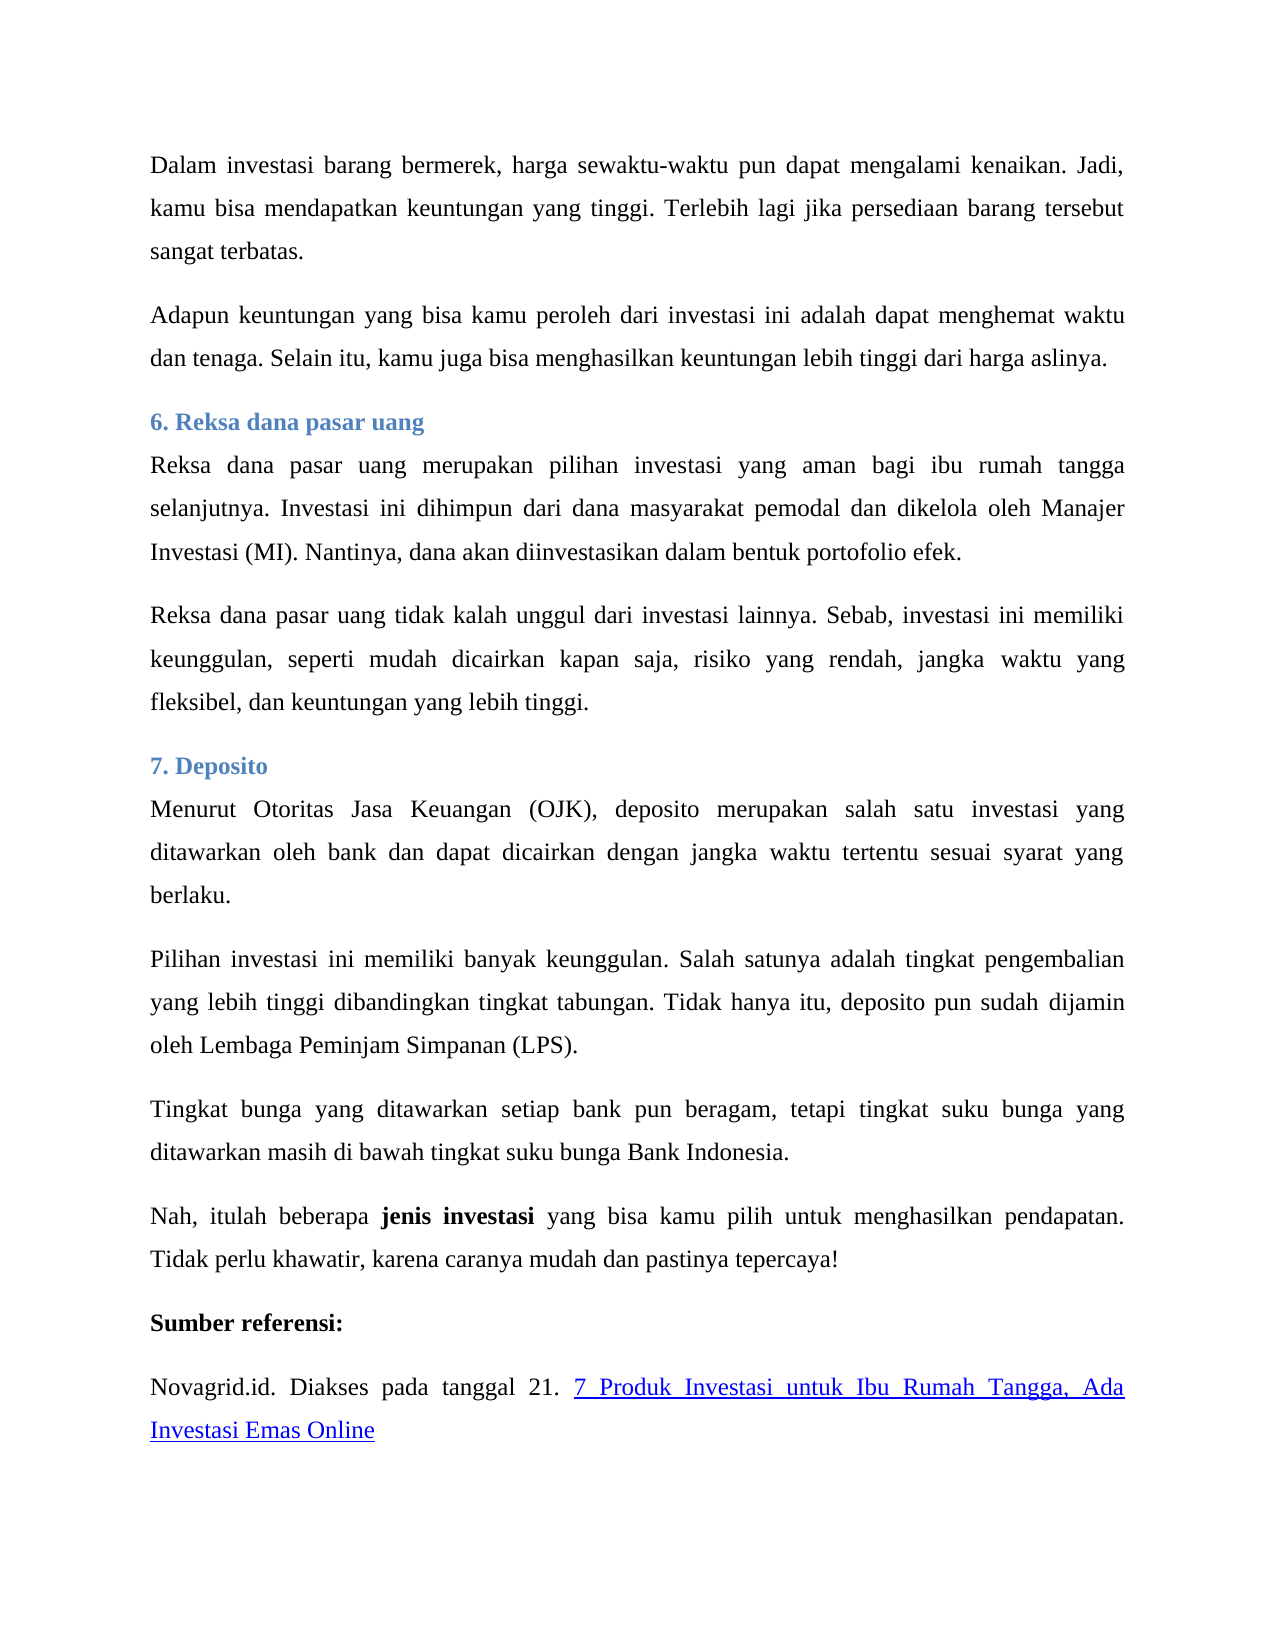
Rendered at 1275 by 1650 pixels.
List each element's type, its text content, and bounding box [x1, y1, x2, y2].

text Reksa dana pasar uang tidak kalah unggul dari investasi lainnya. Sebab, investasi ini memiliki keunggulan, seperti mudah dicairkan kapan saja, risiko yang rendah, jangka waktu yang fleksibel, dan keuntungan yang lebih tinggi. [150, 601, 1125, 716]
text Novagrid.id. Diakses pada tanggal 21. 7 Produk Investasi untuk Ibu Rumah Tangga, Ada Investasi Emas Online [150, 1372, 1125, 1444]
text Menurut Otoritas Jasa Keuangan (OJK), deposito merupakan salah satu investasi yang ditawarkan oleh bank dan dapat dicairkan dengan jangka waktu tertentu sesuai syarat yang berlaku. [150, 794, 1125, 909]
text Pilihan investasi ini memiliki banyak keunggulan. Salah satunya adalah tingkat pengembalian yang lebih tinggi dibandingkan tingkat tabungan. Tidak hanya itu, deposito pun sudah dijamin oleh Lembaga Peminjam Simpanan (LPS). [150, 944, 1125, 1059]
text Sumber referensi: [150, 1308, 1125, 1337]
text Reksa dana pasar uang merupakan pilihan investasi yang aman bagi ibu rumah tangga selanjutnya. Investasi ini dihimpun dari dana masyarakat pemodal dan dikelola oleh Manajer Investasi (MI). Nantinya, dana akan diinvestasikan dalam bentuk portofolio efek. [150, 450, 1125, 565]
text Nah, itulah beberapa jenis investasi yang bisa kamu pilih untuk menghasilkan pendapatan. Tidak perlu khawatir, karena caranya mudah dan pastinya tepercaya! [150, 1201, 1125, 1273]
subtitle 6. Reksa dana pasar uang [150, 407, 1125, 436]
text Dalam investasi barang bermerek, harga sewaktu-waktu pun dapat mengalami kenaikan. Jadi, kamu bisa mendapatkan keuntungan yang tinggi. Terlebih lagi jika persediaan barang tersebut sangat terbatas. [150, 150, 1125, 265]
subtitle 7. Deposito [150, 751, 1125, 779]
text Tingkat bunga yang ditawarkan setiap bank pun beragam, tetapi tingkat suku bunga yang ditawarkan masih di bawah tingkat suku bunga Bank Indonesia. [150, 1094, 1125, 1166]
text Adapun keuntungan yang bisa kamu peroleh dari investasi ini adalah dapat menghemat waktu dan tenaga. Selain itu, kamu juga bisa menghasilkan keuntungan lebih tinggi dari harga aslinya. [150, 300, 1125, 372]
